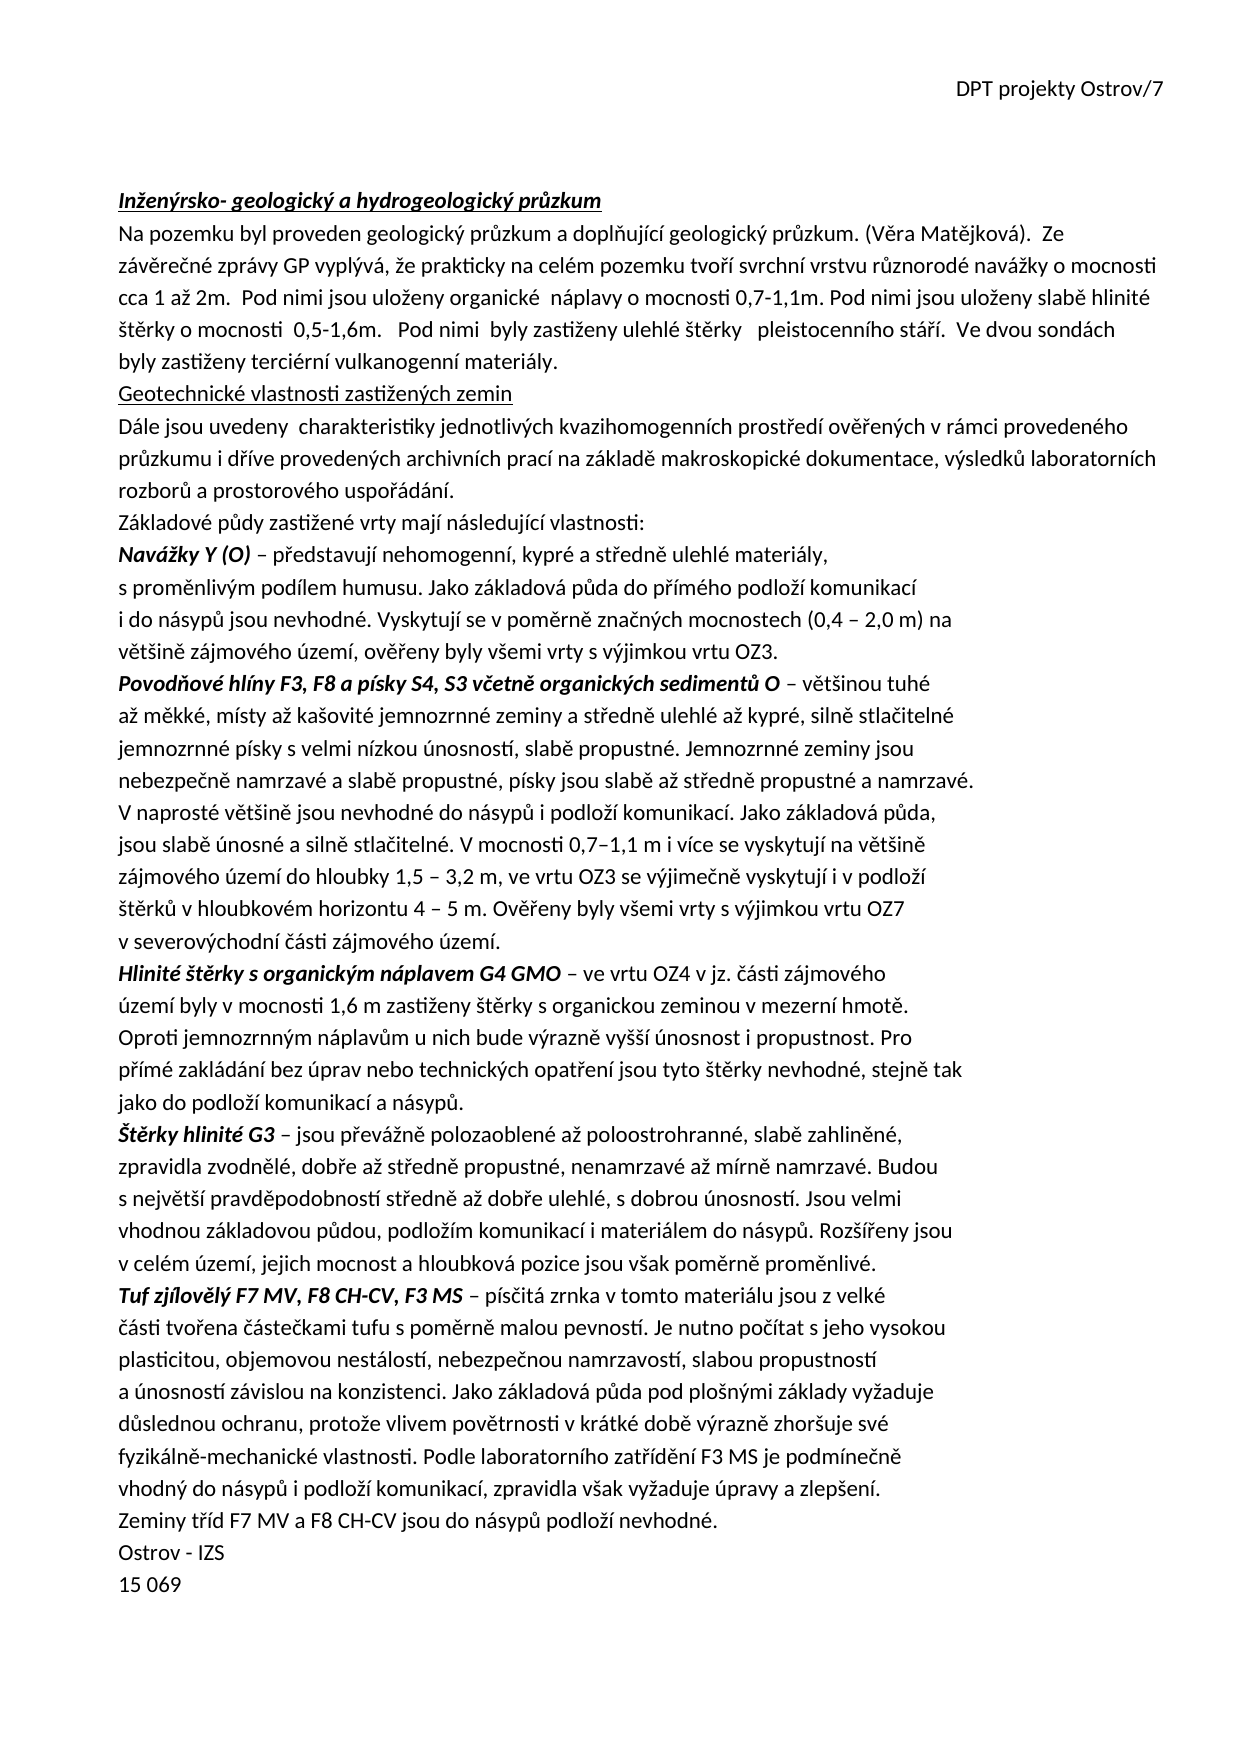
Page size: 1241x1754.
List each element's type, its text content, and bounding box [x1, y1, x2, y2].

text plasticitou, objemovou nestálostí, nebezpečnou namrzavostí, slabou propustností [118, 1345, 1163, 1373]
text Navážky Y (O) – představují nehomogenní, kypré a středně ulehlé materiály, [118, 541, 1163, 568]
text vhodný do násypů i podloží komunikací, zpravidla však vyžaduje úpravy a zlepšení. [118, 1474, 1163, 1502]
text většině zájmového území, ověřeny byly všemi vrty s výjimkou vrtu OZ3. [118, 637, 1163, 665]
text i do násypů jsou nevhodné. Vyskytují se v poměrně značných mocnostech (0,4 – 2,0 m) na [118, 605, 1163, 633]
text přímé zakládání bez úprav nebo technických opatření jsou tyto štěrky nevhodné, stejně tak [118, 1056, 1163, 1083]
text nebezpečně namrzavé a slabě propustné, písky jsou slabě až středně propustné a namrzavé. [118, 766, 1163, 794]
text Tuf zjílovělý F7 MV, F8 CH-CV, F3 MS – písčitá zrnka v tomto materiálu jsou z velké [118, 1281, 1163, 1309]
text jemnozrnné písky s velmi nízkou únosností, slabě propustné. Jemnozrnné zeminy jsou [118, 734, 1163, 762]
text s největší pravděpodobností středně až dobře ulehlé, s dobrou únosností. Jsou velmi [118, 1184, 1163, 1212]
text s proměnlivým podílem humusu. Jako základová půda do přímého podloží komunikací [118, 573, 1163, 601]
text Inženýrsko- geologický a hydrogeologický průzkum [118, 186, 1163, 214]
text vhodnou základovou půdou, podložím komunikací i materiálem do násypů. Rozšířeny jsou [118, 1216, 1163, 1244]
text Geotechnické vlastnosti zastižených zemin [118, 379, 1163, 408]
text fyzikálně-mechanické vlastnosti. Podle laboratorního zatřídění F3 MS je podmínečně [118, 1442, 1163, 1470]
text V naprosté většině jsou nevhodné do násypů i podloží komunikací. Jako základová půda, [118, 798, 1163, 826]
text zpravidla zvodnělé, dobře až středně propustné, nenamrzavé až mírně namrzavé. Budou [118, 1152, 1163, 1180]
text zájmového území do hloubky 1,5 – 3,2 m, ve vrtu OZ3 se výjimečně vyskytují i v podloží [118, 862, 1163, 890]
text štěrků v hloubkovém horizontu 4 – 5 m. Ověřeny byly všemi vrty s výjimkou vrtu OZ7 [118, 894, 1163, 923]
text Hlinité štěrky s organickým náplavem G4 GMO – ve vrtu OZ4 v jz. části zájmového [118, 959, 1163, 987]
text a únosností závislou na konzistenci. Jako základová půda pod plošnými základy vyžaduje [118, 1377, 1163, 1405]
text až měkké, místy až kašovité jemnozrnné zeminy a středně ulehlé až kypré, silně stlačitelné [118, 701, 1163, 729]
text Základové půdy zastižené vrty mají následující vlastnosti: [118, 508, 1163, 536]
text v severovýchodní části zájmového území. [118, 927, 1163, 955]
text Oproti jemnozrnným náplavům u nich bude výrazně vyšší únosnost i propustnost. Pro [118, 1023, 1163, 1051]
text jsou slabě únosné a silně stlačitelné. V mocnosti 0,7–1,1 m i více se vyskytují na většině [118, 830, 1163, 858]
text Ostrov - IZS [118, 1538, 1163, 1566]
text Dále jsou uvedeny charakteristiky jednotlivých kvazihomogenních prostředí ověřených v rámci provedeného průzkumu i dříve provedených archivních prací na základě makroskopické dokumentace, výsledků laboratorních rozborů a prostorového uspořádání. [118, 412, 1163, 504]
text Povodňové hlíny F3, F8 a písky S4, S3 včetně organických sedimentů O – většinou tuhé [118, 669, 1163, 697]
text 15 069 [118, 1571, 1163, 1598]
text Zeminy tříd F7 MV a F8 CH-CV jsou do násypů podloží nevhodné. [118, 1506, 1163, 1534]
text Na pozemku byl proveden geologický průzkum a doplňující geologický průzkum. (Věra Matějková). Ze závěrečné zprávy GP vyplývá, že prakticky na celém pozemku tvoří svrchní vrstvu různorodé navážky o mocnosti cca 1 až 2m. Pod nimi jsou uloženy organické náplavy o mocnosti 0,7-1,1m. Pod nimi jsou uloženy slabě hlinité štěrky o mocnosti 0,5-1,6m. Pod nimi byly zastiženy ulehlé štěrky pleistocenního stáří. Ve dvou sondách byly zastiženy terciérní vulkanogenní materiály. [118, 219, 1163, 375]
text Štěrky hlinité G3 – jsou převážně polozaoblené až poloostrohranné, slabě zahliněné, [118, 1120, 1163, 1148]
text jako do podloží komunikací a násypů. [118, 1088, 1163, 1116]
text důslednou ochranu, protože vlivem povětrnosti v krátké době výrazně zhoršuje své [118, 1409, 1163, 1438]
text v celém území, jejich mocnost a hloubková pozice jsou však poměrně proměnlivé. [118, 1249, 1163, 1277]
text části tvořena částečkami tufu s poměrně malou pevností. Je nutno počítat s jeho vysokou [118, 1313, 1163, 1341]
text území byly v mocnosti 1,6 m zastiženy štěrky s organickou zeminou v mezerní hmotě. [118, 991, 1163, 1019]
